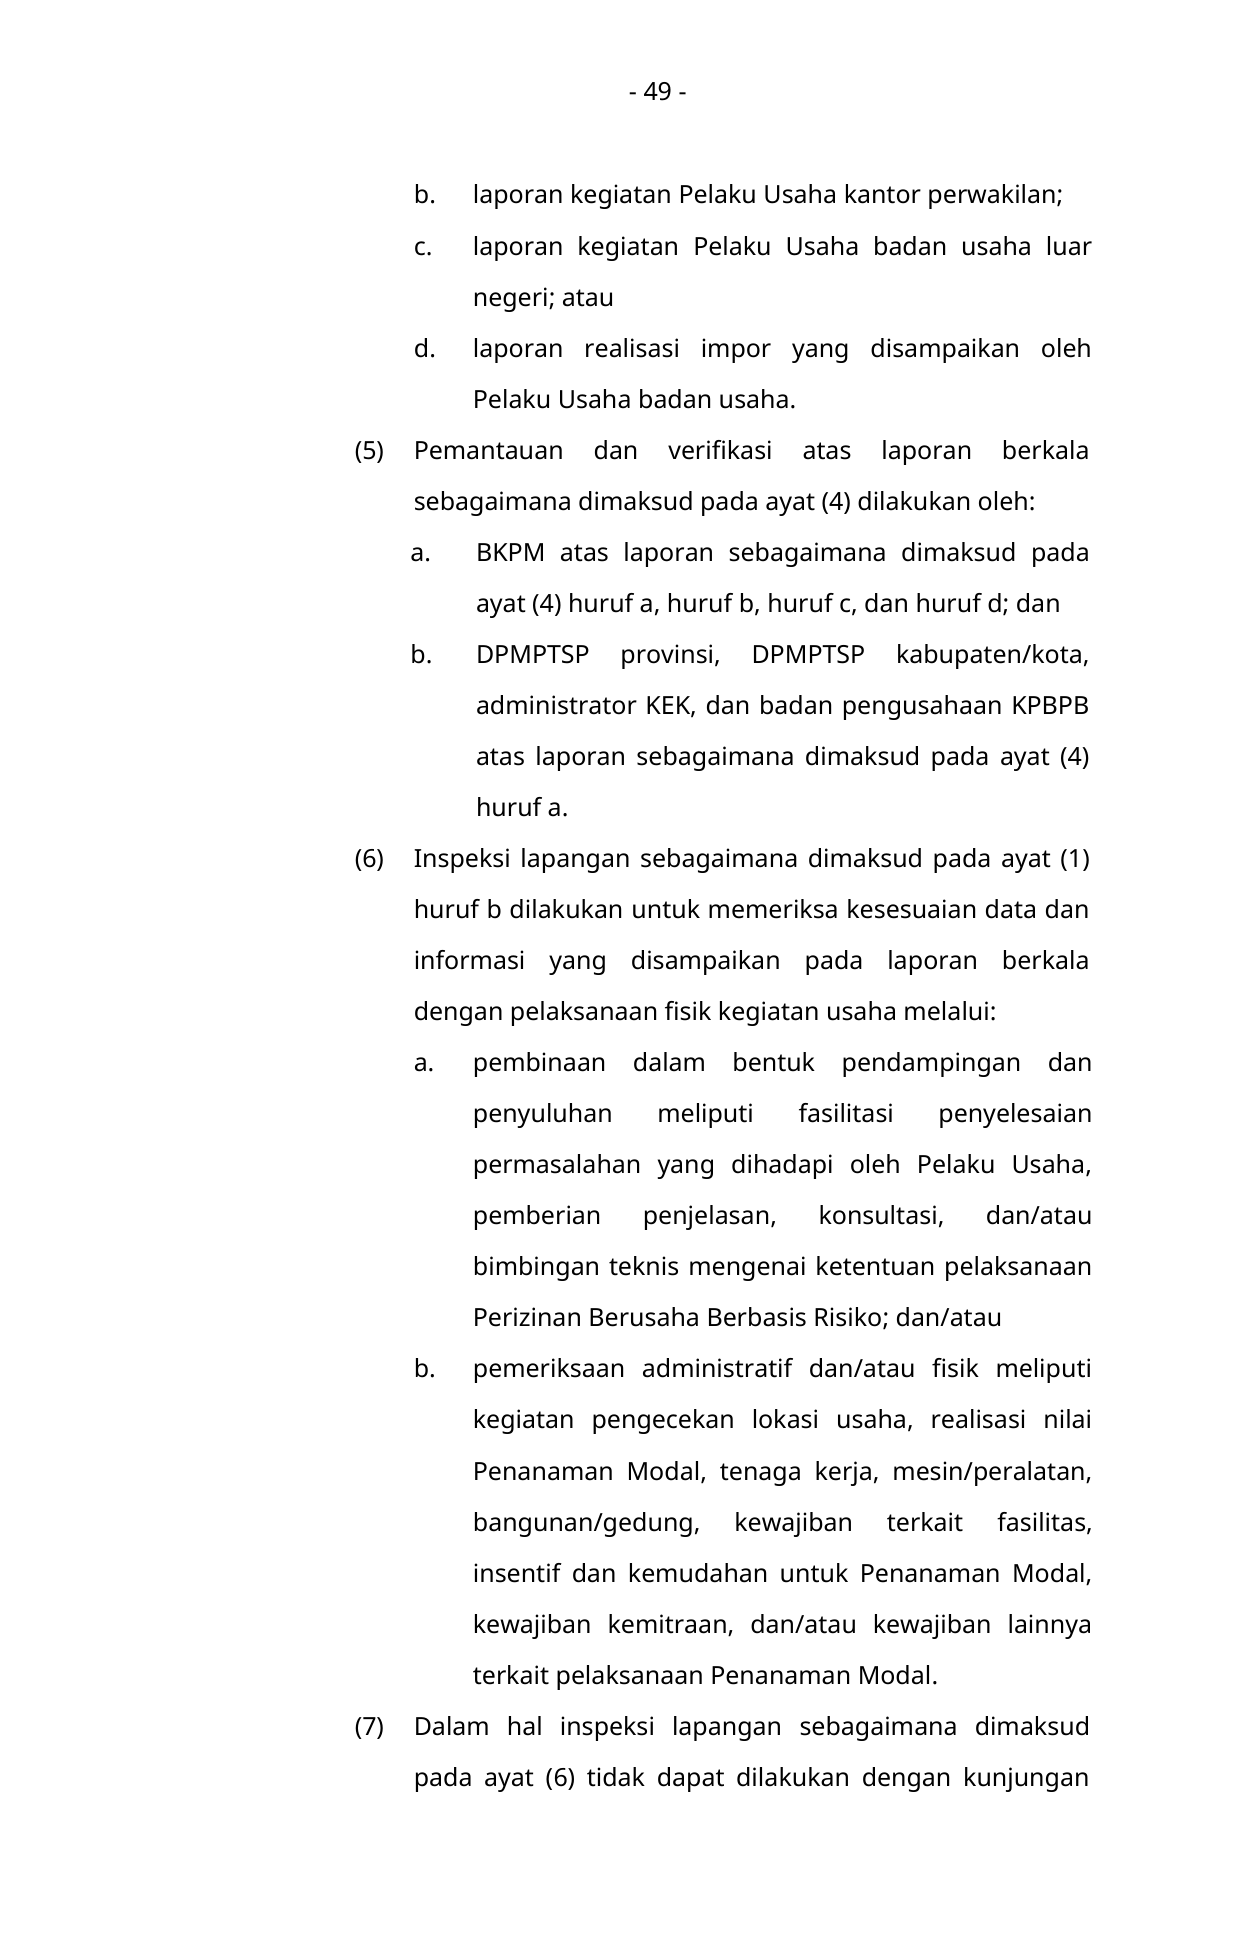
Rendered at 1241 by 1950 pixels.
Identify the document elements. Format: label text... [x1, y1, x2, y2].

list laporan realisasi impor yang disampaikan oleh Pelaku Usaha badan usaha. [414, 330, 1092, 415]
list pemeriksaan administratif dan/atau fisik meliputi kegiatan pengecekan lokasi usaha, realisasi nilai Penanaman Modal, tenaga kerja, mesin/peralatan, bangunan/gedung, kewajiban terkait fasilitas, insentif dan kemudahan untuk Penanaman Modal, kewajiban kemitraan, dan/atau kewajiban lainnya terkait pelaksanaan Penanaman Modal. [413, 1351, 1093, 1691]
list DPMPTSP provinsi, DPMPTSP kabupaten/kota, administrator KEK, dan badan pengusahaan KPBPB atas laporan sebagaimana dimaksud pada ayat (4) huruf a. [410, 637, 1090, 824]
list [354, 1708, 1090, 1793]
list Inspeksi lapangan sebagaimana dimaksud pada ayat (1) huruf b dilakukan untuk memeriksa kesesuaian data dan informasi yang disampaikan pada laporan berkala dengan pelaksanaan fisik kegiatan usaha melalui: [354, 841, 1090, 1028]
list BKPM atas laporan sebagaimana dimaksud pada ayat (4) huruf a, huruf b, huruf c, dan huruf d; dan [410, 534, 1090, 619]
list laporan kegiatan Pelaku Usaha kantor perwakilan; [414, 177, 1092, 211]
list Pemantauan dan verifikasi atas laporan berkala sebagaimana dimaksud pada ayat (4) dilakukan oleh: [354, 432, 1090, 517]
list pembinaan dalam bentuk pendampingan dan penyuluhan meliputi fasilitasi penyelesaian permasalahan yang dihadapi oleh Pelaku Usaha, pemberian penjelasan, konsultasi, dan/atau bimbingan teknis mengenai ketentuan pelaksanaan Perizinan Berusaha Berbasis Risiko; dan/atau [413, 1045, 1093, 1334]
list laporan kegiatan Pelaku Usaha badan usaha luar negeri; atau [414, 228, 1092, 313]
